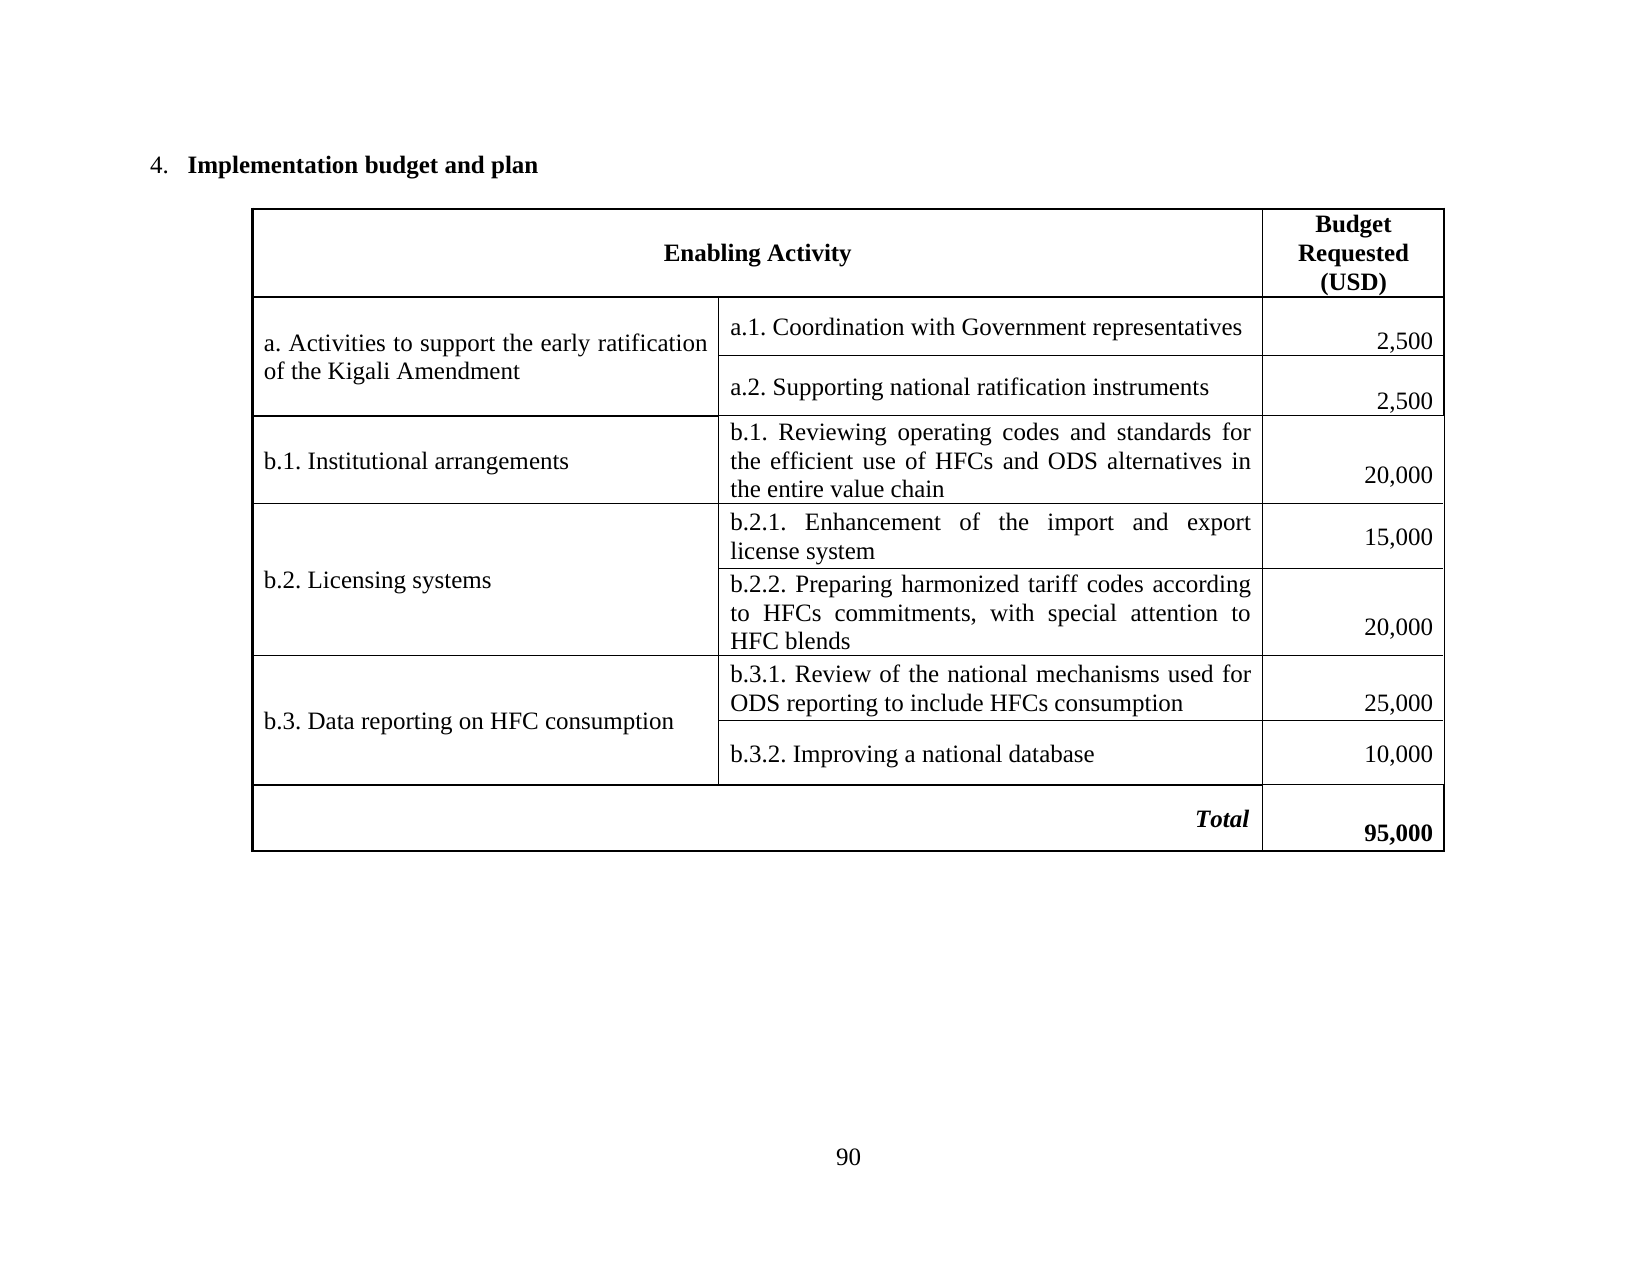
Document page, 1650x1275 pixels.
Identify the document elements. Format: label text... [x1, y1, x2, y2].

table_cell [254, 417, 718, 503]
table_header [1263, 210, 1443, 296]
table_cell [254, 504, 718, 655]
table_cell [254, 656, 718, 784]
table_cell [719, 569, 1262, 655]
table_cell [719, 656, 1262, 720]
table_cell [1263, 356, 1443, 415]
list Implementation budget and plan [150, 150, 1546, 179]
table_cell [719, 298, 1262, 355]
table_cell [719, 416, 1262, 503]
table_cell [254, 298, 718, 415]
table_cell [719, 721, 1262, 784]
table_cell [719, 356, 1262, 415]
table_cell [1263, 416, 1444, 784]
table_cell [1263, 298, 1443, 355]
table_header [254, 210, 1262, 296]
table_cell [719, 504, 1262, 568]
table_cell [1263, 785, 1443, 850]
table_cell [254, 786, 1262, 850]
